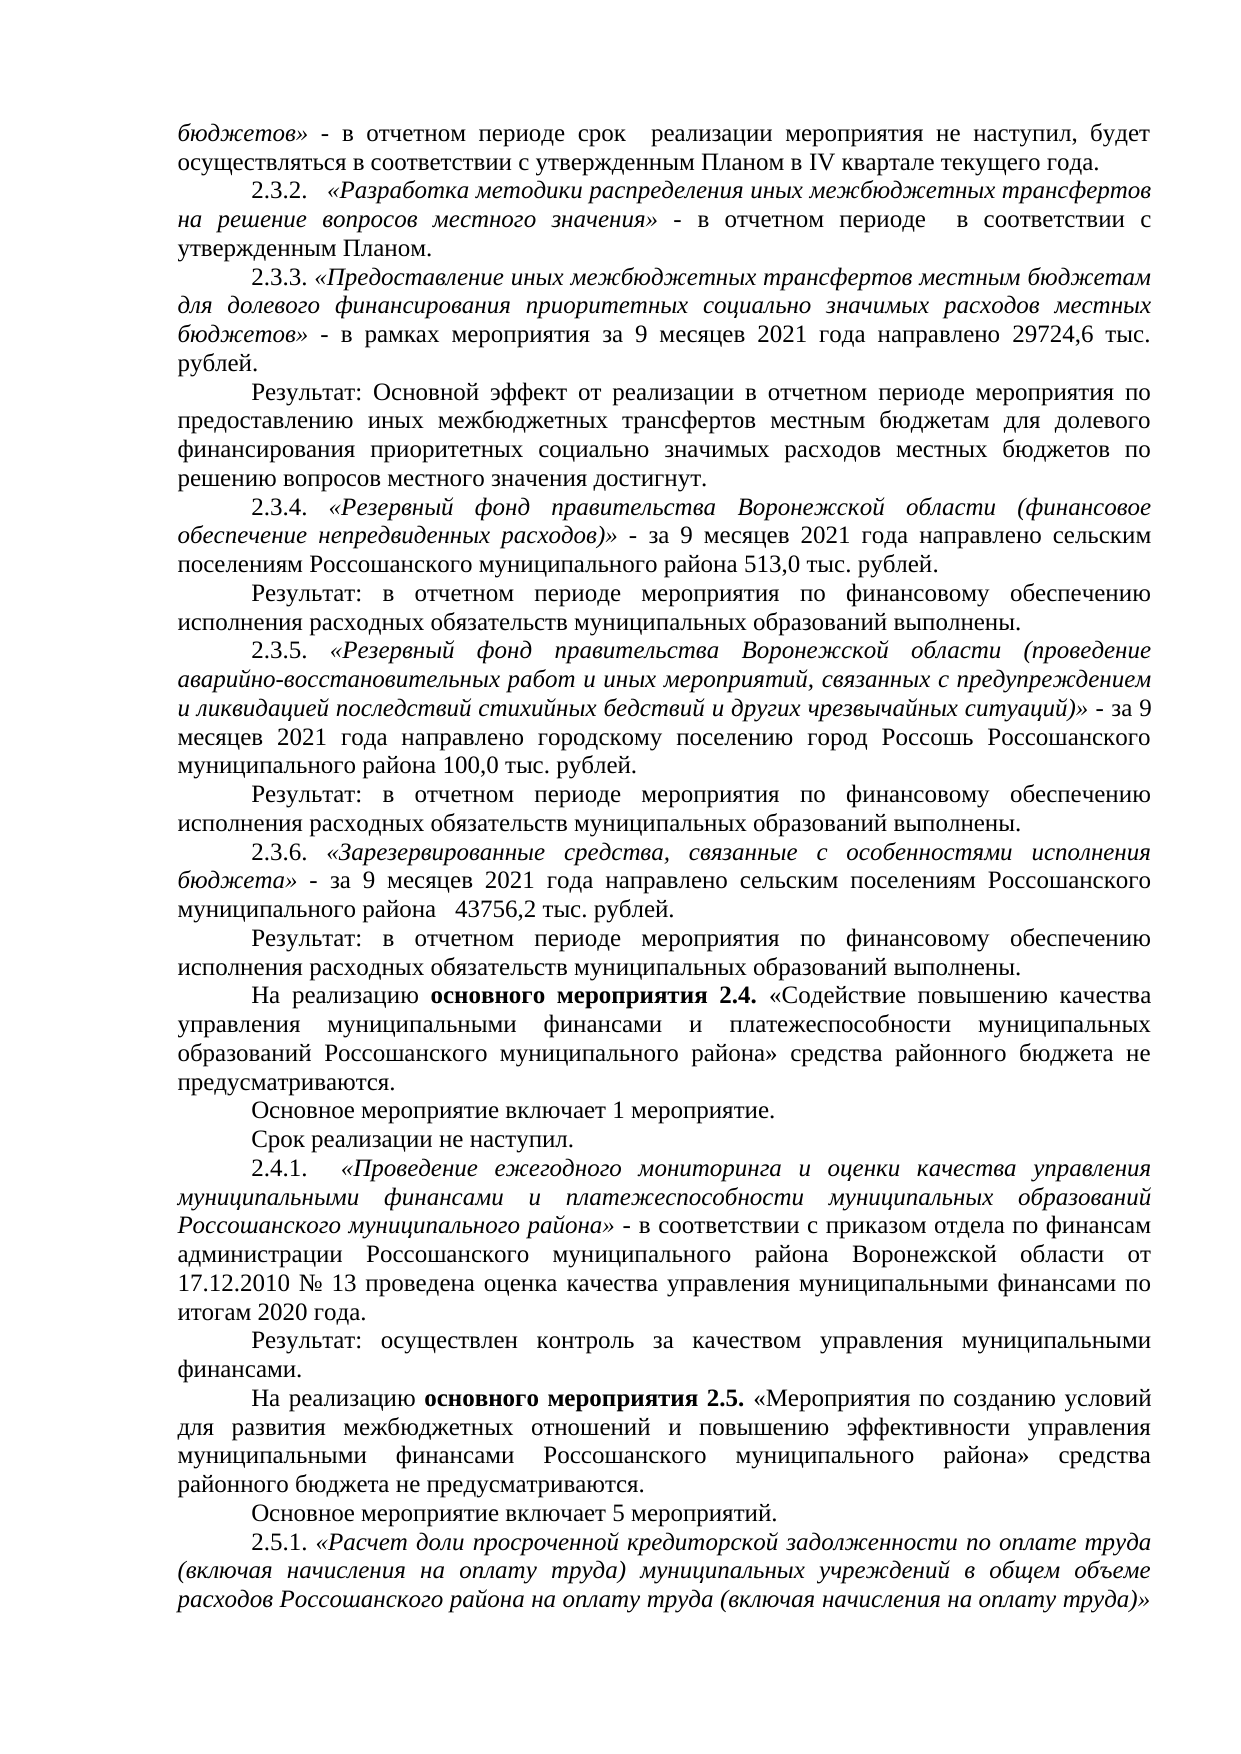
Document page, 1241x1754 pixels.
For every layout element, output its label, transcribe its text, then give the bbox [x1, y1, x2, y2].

text 2.4.1. «Проведение ежегодного мониторинга и оценки качества управления муниципальными финансами и платежеспособности муниципальных образований Россошанского муниципального района» - в соответствии с приказом отдела по финансам администрации Россошанского муниципального района Воронежской области от 17.12.2010 № 13 проведена оценка качества управления муниципальными финансами по итогам 2020 года. [177, 1153, 1152, 1326]
text На реализацию основного мероприятия 2.4. «Содействие повышению качества управления муниципальными финансами и платежеспособности муниципальных образований Россошанского муниципального района» средства районного бюджета не предусматриваются. [177, 981, 1152, 1096]
text 2.3.6. «Зарезервированные средства, связанные с особенностями исполнения бюджета» - за 9 месяцев 2021 года направлено сельским поселениям Россошанского муниципального района 43756,2 тыс. рублей. [177, 837, 1152, 923]
text 2.3.5. «Резервный фонд правительства Воронежской области (проведение аварийно-восстановительных работ и иных мероприятий, связанных с предупреждением и ликвидацией последствий стихийных бедствий и других чрезвычайных ситуаций)» - за 9 месяцев 2021 года направлено городскому поселению город Россошь Россошанского муниципального района 100,0 тыс. рублей. [177, 636, 1152, 779]
text Результат: в отчетном периоде мероприятия по финансовому обеспечению исполнения расходных обязательств муниципальных образований выполнены. [177, 923, 1152, 981]
text Основное мероприятие включает 1 мероприятие. [177, 1096, 1152, 1124]
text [177, 118, 1152, 176]
text 2.3.4. «Резервный фонд правительства Воронежской области (финансовое обеспечение непредвиденных расходов)» - за 9 месяцев 2021 года направлено сельским поселениям Россошанского муниципального района 513,0 тыс. рублей. [177, 492, 1152, 578]
text Основное мероприятие включает 5 мероприятий. [177, 1498, 1152, 1527]
text На реализацию основного мероприятия 2.5. «Мероприятия по созданию условий для развития межбюджетных отношений и повышению эффективности управления муниципальными финансами Россошанского муниципального района» средства районного бюджета не предусматриваются. [177, 1383, 1152, 1498]
text 2.3.2. «Разработка методики распределения иных межбюджетных трансфертов на решение вопросов местного значения» - в отчетном периоде в соответствии с утвержденным Планом. [177, 176, 1152, 262]
text Результат: осуществлен контроль за качеством управления муниципальными финансами. [177, 1326, 1152, 1383]
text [177, 1527, 1152, 1613]
text Срок реализации не наступил. [177, 1124, 1152, 1153]
text 2.3.3. «Предоставление иных межбюджетных трансфертов местным бюджетам для долевого финансирования приоритетных социально значимых расходов местных бюджетов» - в рамках мероприятия за 9 месяцев 2021 года направлено 29724,6 тыс. рублей. [177, 262, 1152, 377]
text Результат: в отчетном периоде мероприятия по финансовому обеспечению исполнения расходных обязательств муниципальных образований выполнены. [177, 779, 1152, 837]
text Результат: Основной эффект от реализации в отчетном периоде мероприятия по предоставлению иных межбюджетных трансфертов местным бюджетам для долевого финансирования приоритетных социально значимых расходов местных бюджетов по решению вопросов местного значения достигнут. [177, 377, 1152, 492]
text Результат: в отчетном периоде мероприятия по финансовому обеспечению исполнения расходных обязательств муниципальных образований выполнены. [177, 578, 1152, 636]
